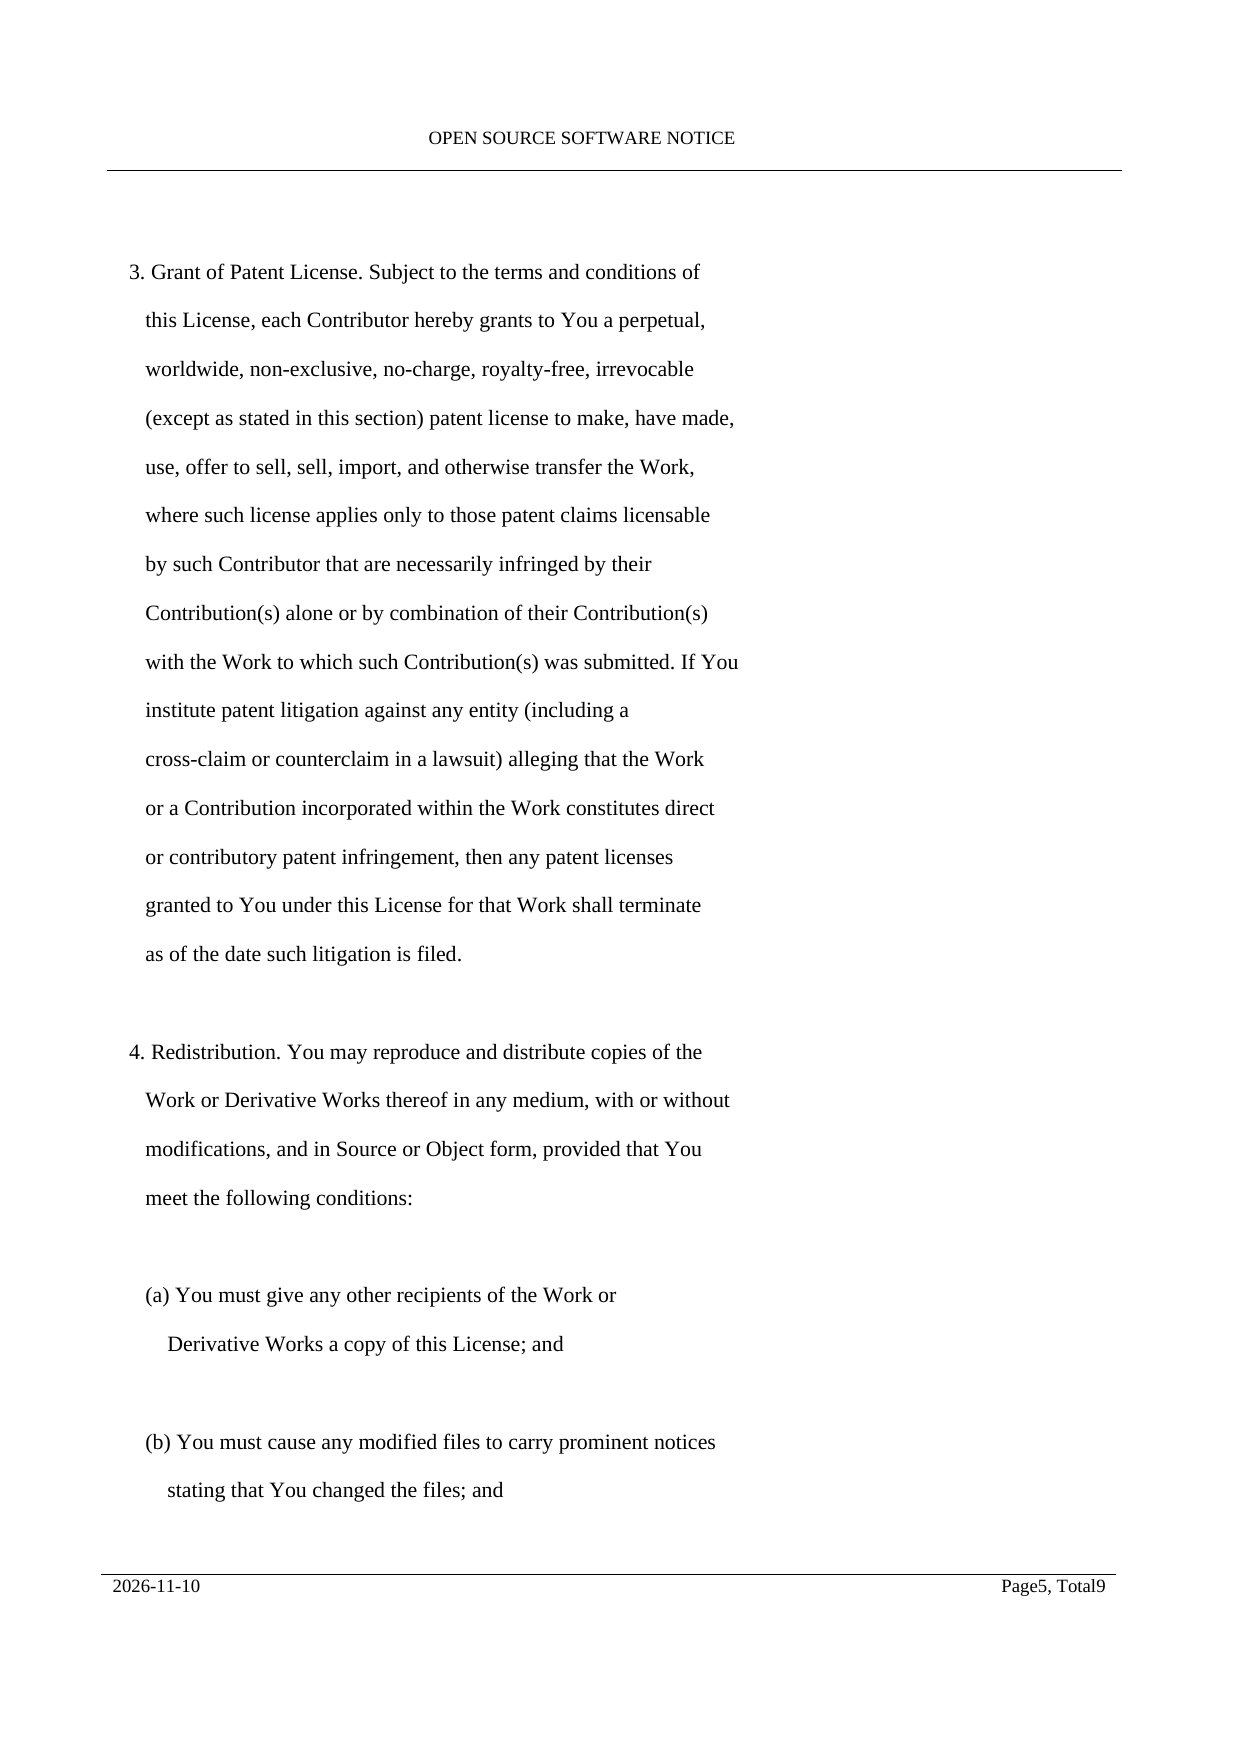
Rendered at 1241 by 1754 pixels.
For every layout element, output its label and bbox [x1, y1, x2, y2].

text [112, 206, 1128, 1506]
